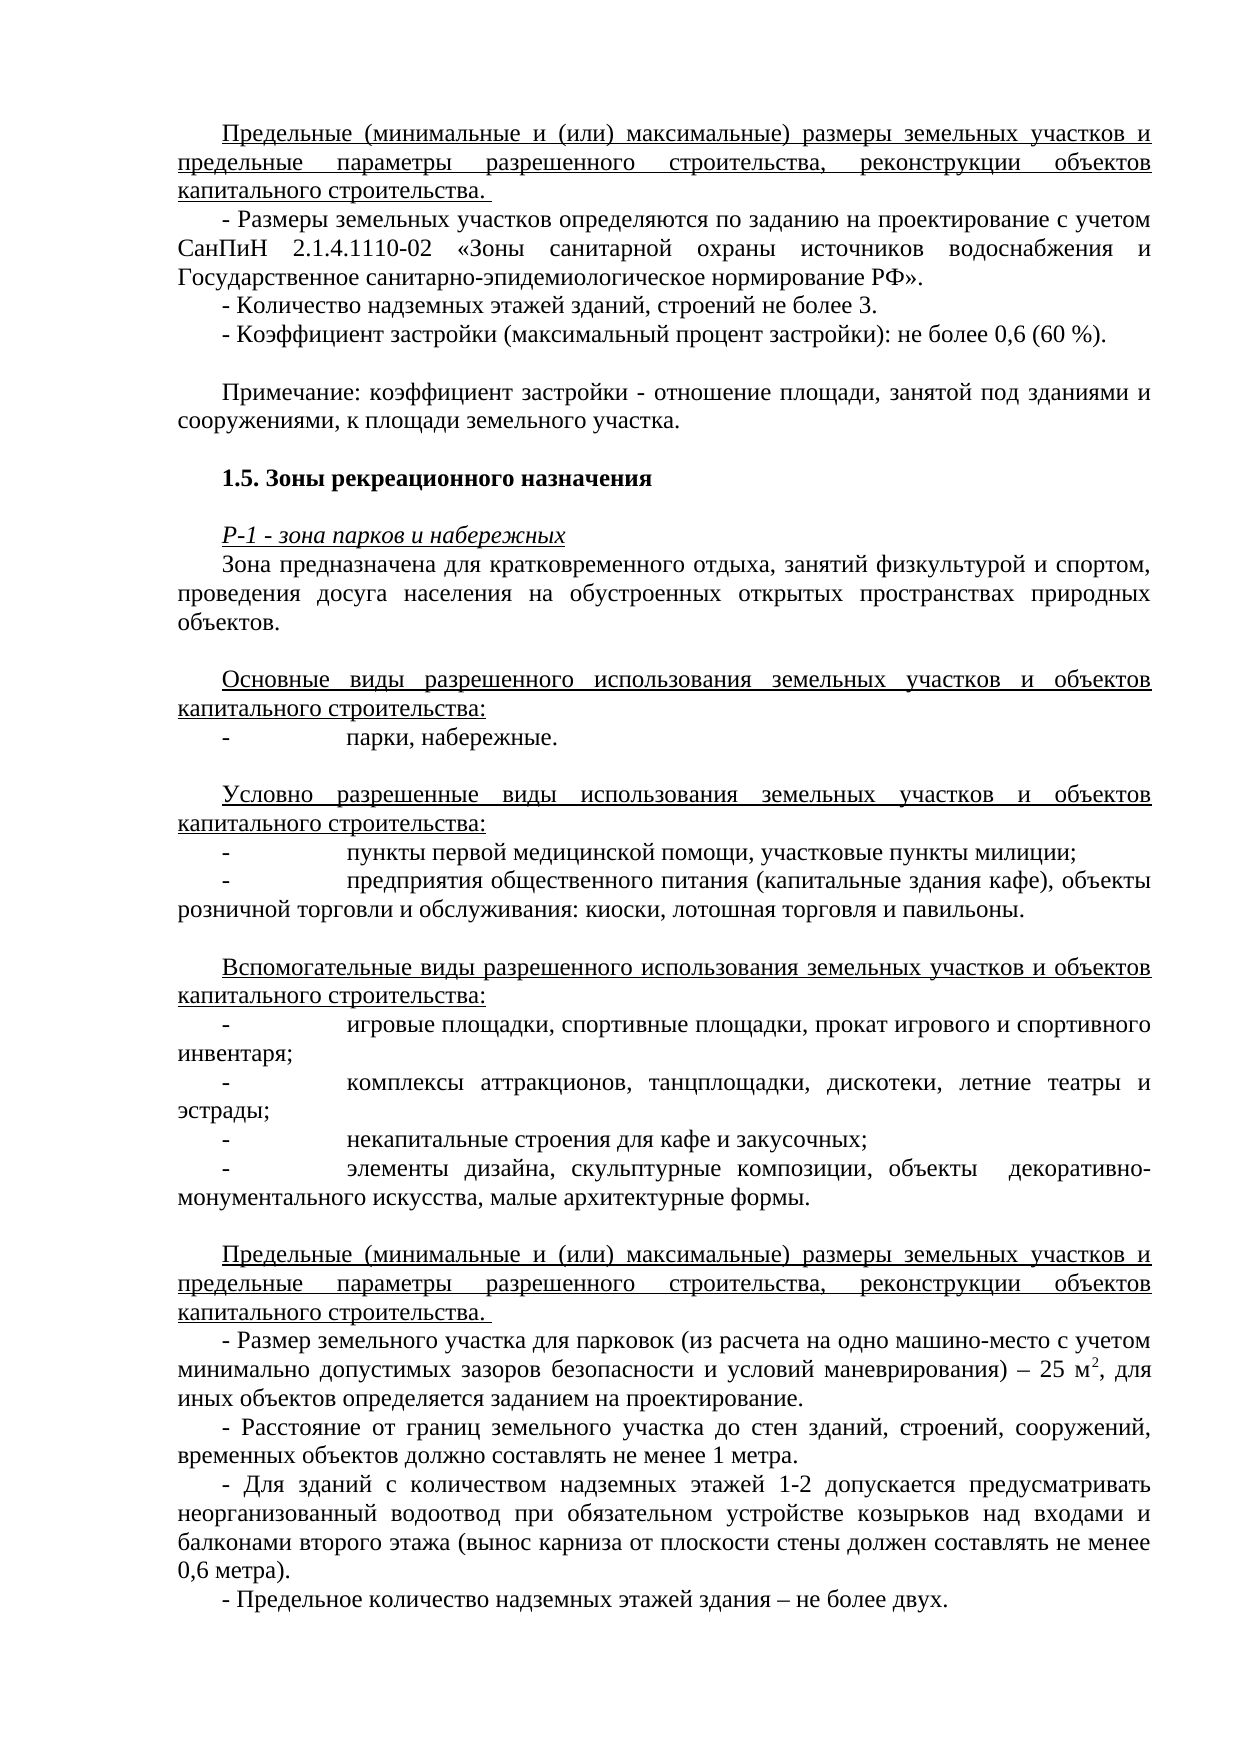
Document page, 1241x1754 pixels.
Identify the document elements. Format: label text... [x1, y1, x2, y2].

text - Количество надземных этажей зданий, строений не более 3. [177, 291, 1152, 319]
text 1.5. Зоны рекреационного назначения [177, 463, 1152, 492]
text - Расстояние от границ земельного участка до стен зданий, строений, сооружений, временных объектов должно составлять не менее 1 метра. [177, 1412, 1152, 1469]
text Примечание: коэффициент застройки - отношение площади, занятой под зданиями и сооружениями, к площади земельного участка. [177, 377, 1152, 434]
text Основные виды разрешенного использования земельных участков и объектов капитального строительства: [177, 664, 1152, 722]
text Предельные (минимальные и (или) максимальные) размеры земельных участков и предельные параметры разрешенного строительства, реконструкции объектов капитального строительства. [177, 173, 1152, 204]
text - Размеры земельных участков определяются по заданию на проектирование с учетом СанПиН 2.1.4.1110-02 «Зоны санитарной охраны источников водоснабжения и Государственное санитарно-эпидемиологическое нормирование РФ». [177, 204, 1152, 291]
list некапитальные строения для кафе и закусочных; [177, 1124, 1152, 1153]
text Вспомогательные виды разрешенного использования земельных участков и объектов капитального строительства: [177, 952, 1152, 1009]
text Предельные (минимальные и (или) максимальные) размеры земельных участков и предельные параметры разрешенного строительства, реконструкции объектов капитального строительства. [177, 1239, 1152, 1293]
text Предельные (минимальные и (или) максимальные) размеры земельных участков и предельные параметры разрешенного строительства, реконструкции объектов капитального строительства. [177, 1294, 1152, 1326]
text Предельные (минимальные и (или) максимальные) размеры земельных участков и предельные параметры разрешенного строительства, реконструкции объектов капитального строительства. [177, 118, 1152, 172]
list предприятия общественного питания (капитальные здания кафе), объекты розничной торговли и обслуживания: киоски, лотошная торговля и павильоны. [177, 866, 1152, 923]
text - Для зданий с количеством надземных этажей 1-2 допускается предусматривать неорганизованный водоотвод при обязательном устройстве козырьков над входами и балконами второго этажа (вынос карниза от плоскости стены должен составлять не менее 0,6 метра). [177, 1469, 1152, 1584]
text Р-1 - зона парков и набережных [177, 521, 1152, 549]
list комплексы аттракционов, танцплощадки, дискотеки, летние театры и эстрады; [177, 1067, 1152, 1124]
list парки, набережные. [177, 722, 1152, 751]
list элементы дизайна, скульптурные композиции, объекты декоративно-монументального искусства, малые архитектурные формы. [177, 1153, 1152, 1211]
list игровые площадки, спортивные площадки, прокат игрового и спортивного инвентаря; [177, 1009, 1152, 1067]
text Зона предназначена для кратковременного отдыха, занятий физкультурой и спортом, проведения досуга населения на обустроенных открытых пространствах природных объектов. [177, 549, 1152, 636]
list пункты первой медицинской помощи, участковые пункты милиции; [177, 837, 1152, 866]
text Условно разрешенные виды использования земельных участков и объектов капитального строительства: [177, 779, 1152, 837]
text - Предельное количество надземных этажей здания – не более двух. [177, 1584, 1152, 1613]
text - Размер земельного участка для парковок (из расчета на одно машино-место с учетом минимально допустимых зазоров безопасности и условий маневрирования) – 25 м2, для иных объектов определяется заданием на проектирование. [177, 1326, 1152, 1412]
text - Коэффициент застройки (максимальный процент застройки): не более 0,6 (60 %). [177, 319, 1152, 348]
